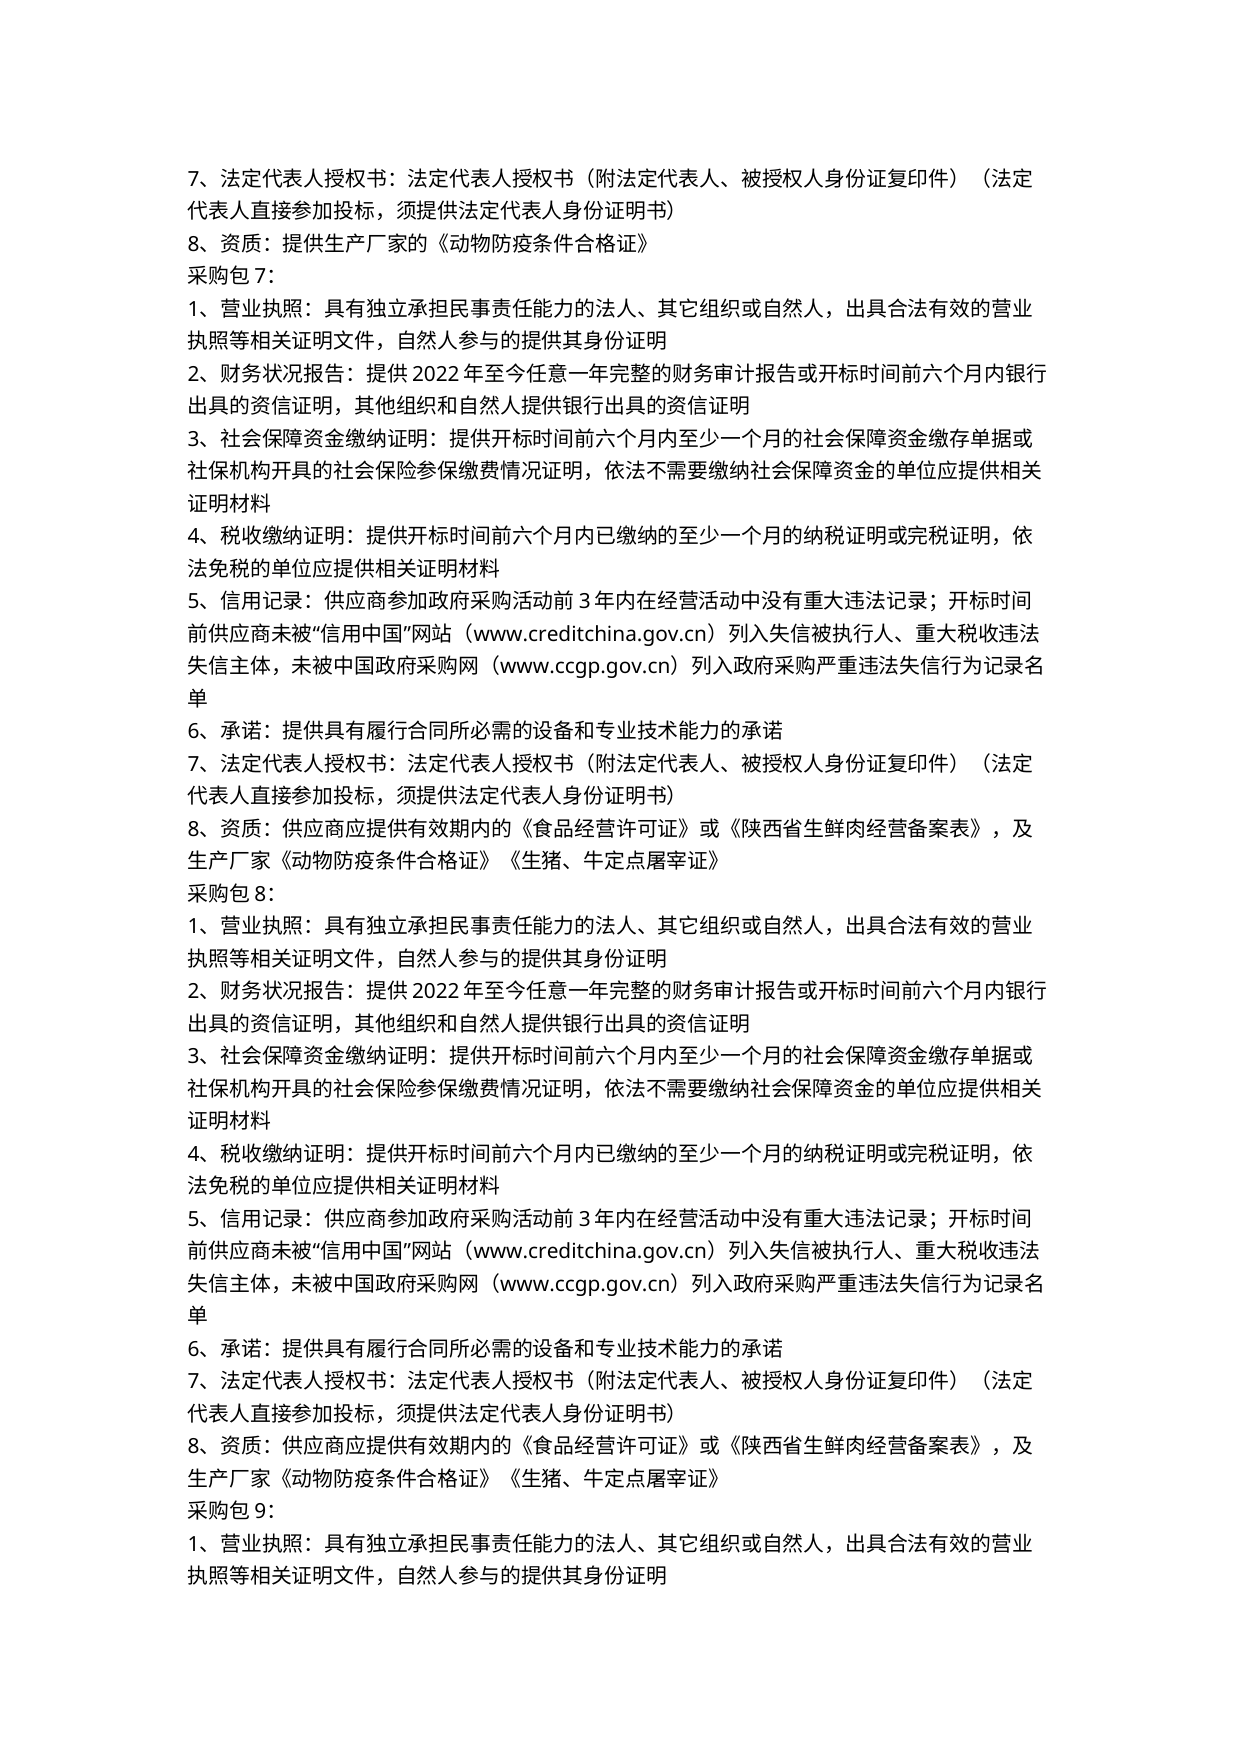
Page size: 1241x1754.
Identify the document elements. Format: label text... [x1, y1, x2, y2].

text 7、法定代表人授权书：法定代表人授权书（附法定代表人、被授权人身份证复印件）（法定代表人直接参加投标，须提供法定代表人身份证明书） [187, 747, 1053, 812]
text 采购包7： [187, 259, 1053, 292]
text 1、营业执照：具有独立承担民事责任能力的法人、其它组织或自然人，出具合法有效的营业执照等相关证明文件，自然人参与的提供其身份证明 [187, 292, 1053, 357]
text 6、承诺：提供具有履行合同所必需的设备和专业技术能力的承诺 [187, 714, 1053, 747]
text 4、税收缴纳证明：提供开标时间前六个月内已缴纳的至少一个月的纳税证明或完税证明，依法免税的单位应提供相关证明材料 [187, 1137, 1053, 1202]
text 7、法定代表人授权书：法定代表人授权书（附法定代表人、被授权人身份证复印件）（法定代表人直接参加投标，须提供法定代表人身份证明书） [187, 162, 1053, 227]
text 8、资质：供应商应提供有效期内的《食品经营许可证》或《陕西省生鲜肉经营备案表》，及生产厂家《动物防疫条件合格证》《生猪、牛定点屠宰证》 [187, 812, 1053, 877]
text 7、法定代表人授权书：法定代表人授权书（附法定代表人、被授权人身份证复印件）（法定代表人直接参加投标，须提供法定代表人身份证明书） [187, 1364, 1053, 1429]
text 5、信用记录：供应商参加政府采购活动前3年内在经营活动中没有重大违法记录；开标时间前供应商未被“信用中国”网站（www.creditchina.gov.cn）列入失信被执行人、重大税收违法失信主体，未被中国政府采购网（www.ccgp.gov.cn）列入政府采购严重违法失信行为记录名单 [187, 584, 1053, 714]
text 1、营业执照：具有独立承担民事责任能力的法人、其它组织或自然人，出具合法有效的营业执照等相关证明文件，自然人参与的提供其身份证明 [187, 1527, 1053, 1592]
text 采购包9： [187, 1494, 1053, 1527]
text 5、信用记录：供应商参加政府采购活动前3年内在经营活动中没有重大违法记录；开标时间前供应商未被“信用中国”网站（www.creditchina.gov.cn）列入失信被执行人、重大税收违法失信主体，未被中国政府采购网（www.ccgp.gov.cn）列入政府采购严重违法失信行为记录名单 [187, 1202, 1053, 1332]
text 1、营业执照：具有独立承担民事责任能力的法人、其它组织或自然人，出具合法有效的营业执照等相关证明文件，自然人参与的提供其身份证明 [187, 909, 1053, 974]
text 2、财务状况报告：提供2022年至今任意一年完整的财务审计报告或开标时间前六个月内银行出具的资信证明，其他组织和自然人提供银行出具的资信证明 [187, 357, 1053, 422]
text 3、社会保障资金缴纳证明：提供开标时间前六个月内至少一个月的社会保障资金缴存单据或社保机构开具的社会保险参保缴费情况证明，依法不需要缴纳社会保障资金的单位应提供相关证明材料 [187, 1039, 1053, 1137]
text 6、承诺：提供具有履行合同所必需的设备和专业技术能力的承诺 [187, 1332, 1053, 1364]
text 4、税收缴纳证明：提供开标时间前六个月内已缴纳的至少一个月的纳税证明或完税证明，依法免税的单位应提供相关证明材料 [187, 519, 1053, 584]
text 3、社会保障资金缴纳证明：提供开标时间前六个月内至少一个月的社会保障资金缴存单据或社保机构开具的社会保险参保缴费情况证明，依法不需要缴纳社会保障资金的单位应提供相关证明材料 [187, 422, 1053, 519]
text 采购包8： [187, 877, 1053, 909]
text 8、资质：提供生产厂家的《动物防疫条件合格证》 [187, 227, 1053, 259]
text 2、财务状况报告：提供2022年至今任意一年完整的财务审计报告或开标时间前六个月内银行出具的资信证明，其他组织和自然人提供银行出具的资信证明 [187, 974, 1053, 1039]
text 8、资质：供应商应提供有效期内的《食品经营许可证》或《陕西省生鲜肉经营备案表》，及生产厂家《动物防疫条件合格证》《生猪、牛定点屠宰证》 [187, 1429, 1053, 1494]
